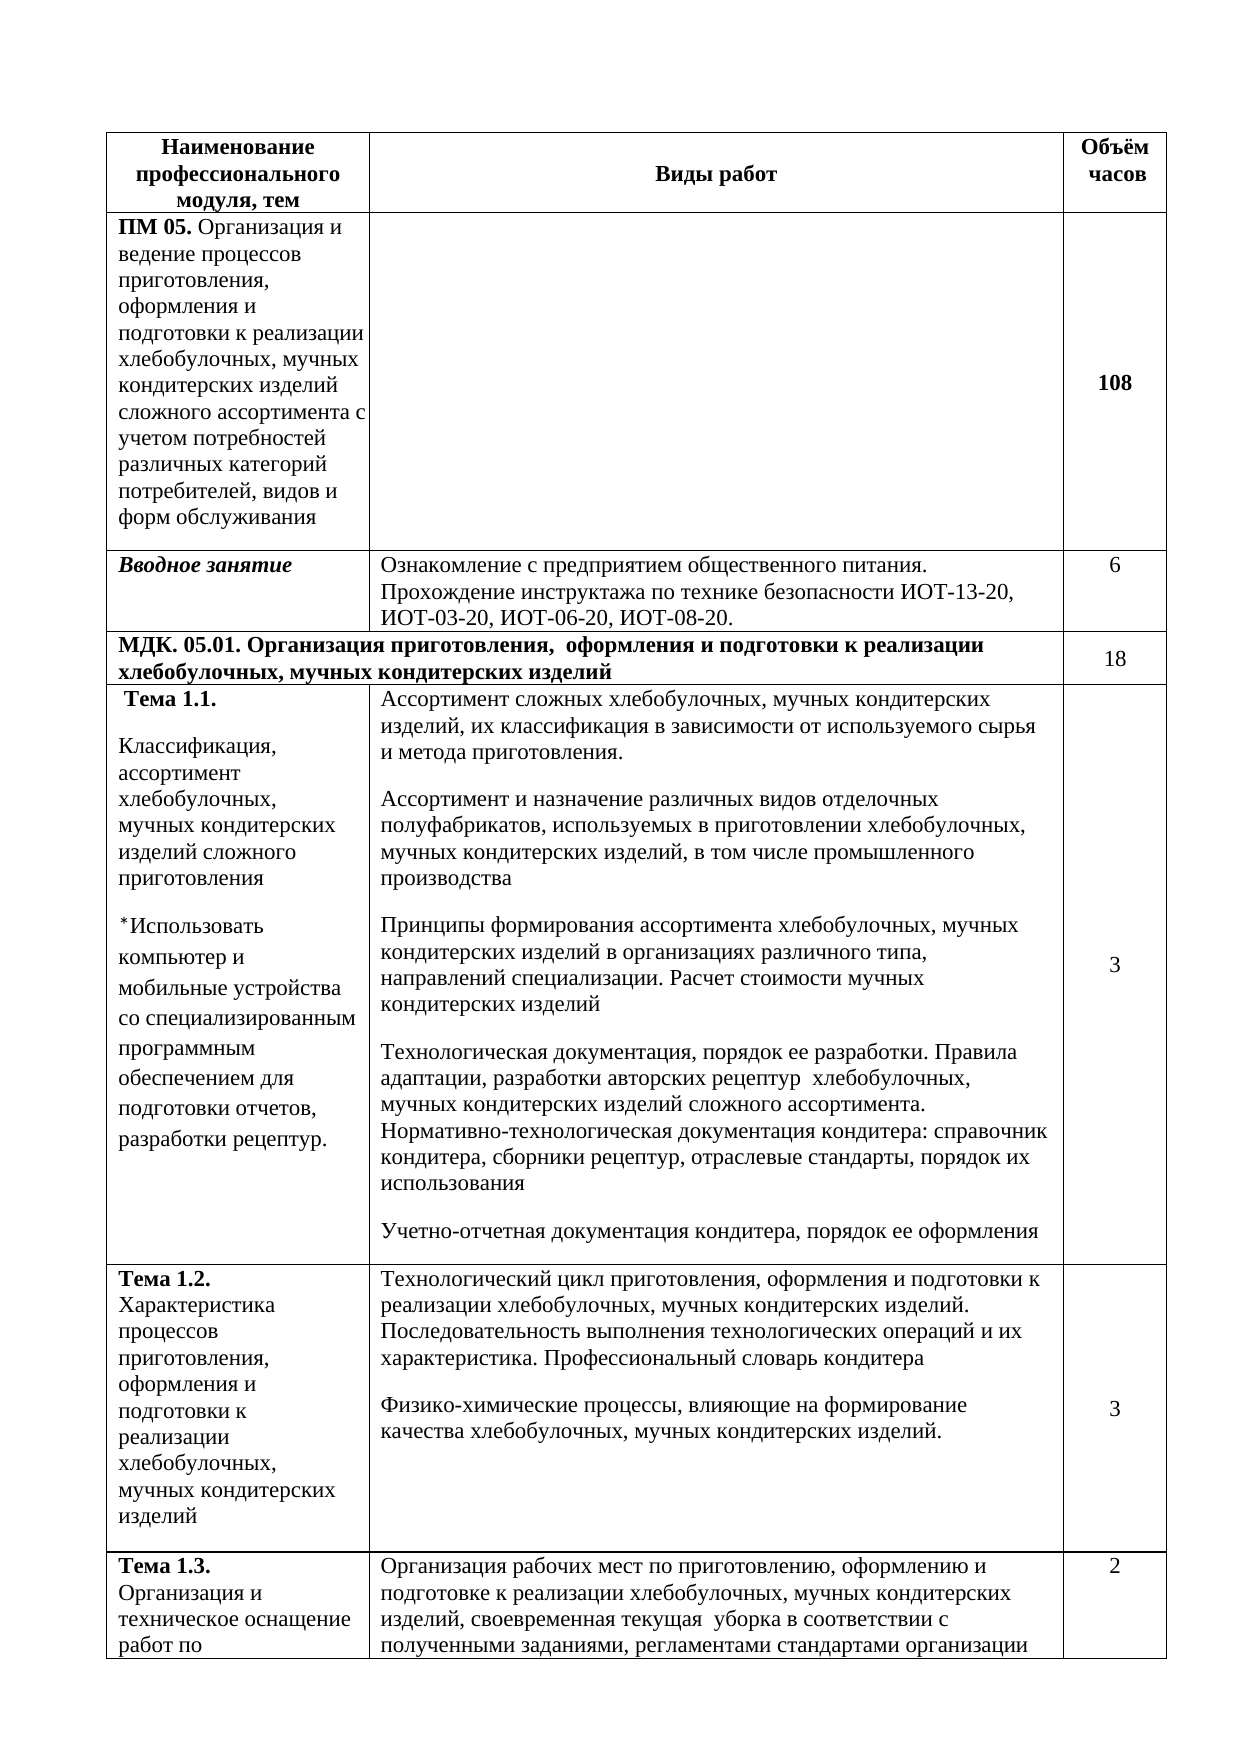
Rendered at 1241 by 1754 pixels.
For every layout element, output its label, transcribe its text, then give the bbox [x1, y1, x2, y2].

table_cell ПМ 05. Организация и ведение процессов приготовления, оформления и подготовки к реализации хлебобулочных, мучных кондитерских изделий сложного ассортимента с учетом потребностей различных категорий потребителей, видов и форм обслуживания [107, 213, 369, 550]
table_cell 2 [1064, 1553, 1166, 1658]
table_cell МДК. 05.01. Организация приготовления, оформления и подготовки к реализации хлебобулочных, мучных кондитерских изделий [107, 632, 1063, 684]
table_cell 6 [1064, 551, 1166, 631]
table_cell Вводное занятие [107, 551, 369, 631]
table_cell Ознакомление с предприятием общественного питания. Прохождение инструктажа по технике безопасности ИОТ-13-20, ИОТ-03-20, ИОТ-06-20, ИОТ-08-20. [370, 551, 1063, 631]
table_cell 3 [1064, 1265, 1166, 1551]
table_cell Ассортимент сложных хлебобулочных, мучных кондитерских изделий, их классификация в зависимости от используемого сырья и метода приготовления. Ассортимент и назначение различных видов отделочных полуфабрикатов, используемых в приготовлении хлебобулочных, мучных кондитерских изделий, в том числе промышленного производства Принципы формирования ассортимента хлебобулочных, мучных кондитерских изделий в организациях различного типа, направлений специализации. Расчет стоимости мучных кондитерских изделий Технологическая документация, порядок ее разработки. Правила адаптации, разработки авторских рецептур хлебобулочных, мучных кондитерских изделий сложного ассортимента. Нормативно-технологическая документация кондитера: справочник кондитера, сборники рецептур, отраслевые стандарты, порядок их использования Учетно-отчетная документация кондитера, порядок ее оформления [370, 685, 1063, 1264]
table_cell Тема 1.2. Характеристика процессов приготовления, оформления и подготовки к реализации хлебобулочных, мучных кондитерских изделий [107, 1265, 369, 1551]
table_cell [370, 1553, 1063, 1658]
table_cell 3 [1064, 685, 1166, 1264]
table_header Наименование профессионального модуля, тем [107, 133, 369, 212]
table_header Объём часов [1064, 133, 1166, 212]
table_cell Тема 1.1. Классификация, ассортимент хлебобулочных, мучных кондитерских изделий сложного приготовления *Использовать компьютер и мобильные устройства со специализированным программным обеспечением для подготовки отчетов, разработки рецептур. [107, 685, 369, 1264]
table_cell 108 [1064, 213, 1166, 550]
table_cell [370, 213, 1063, 550]
table_cell 18 [1064, 632, 1166, 684]
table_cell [107, 1553, 369, 1658]
table_header Виды работ [370, 133, 1063, 212]
table_cell Технологический цикл приготовления, оформления и подготовки к реализации хлебобулочных, мучных кондитерских изделий. Последовательность выполнения технологических операций и их характеристика. Профессиональный словарь кондитера Физико-химические процессы, влияющие на формирование качества хлебобулочных, мучных кондитерских изделий. [370, 1265, 1063, 1551]
